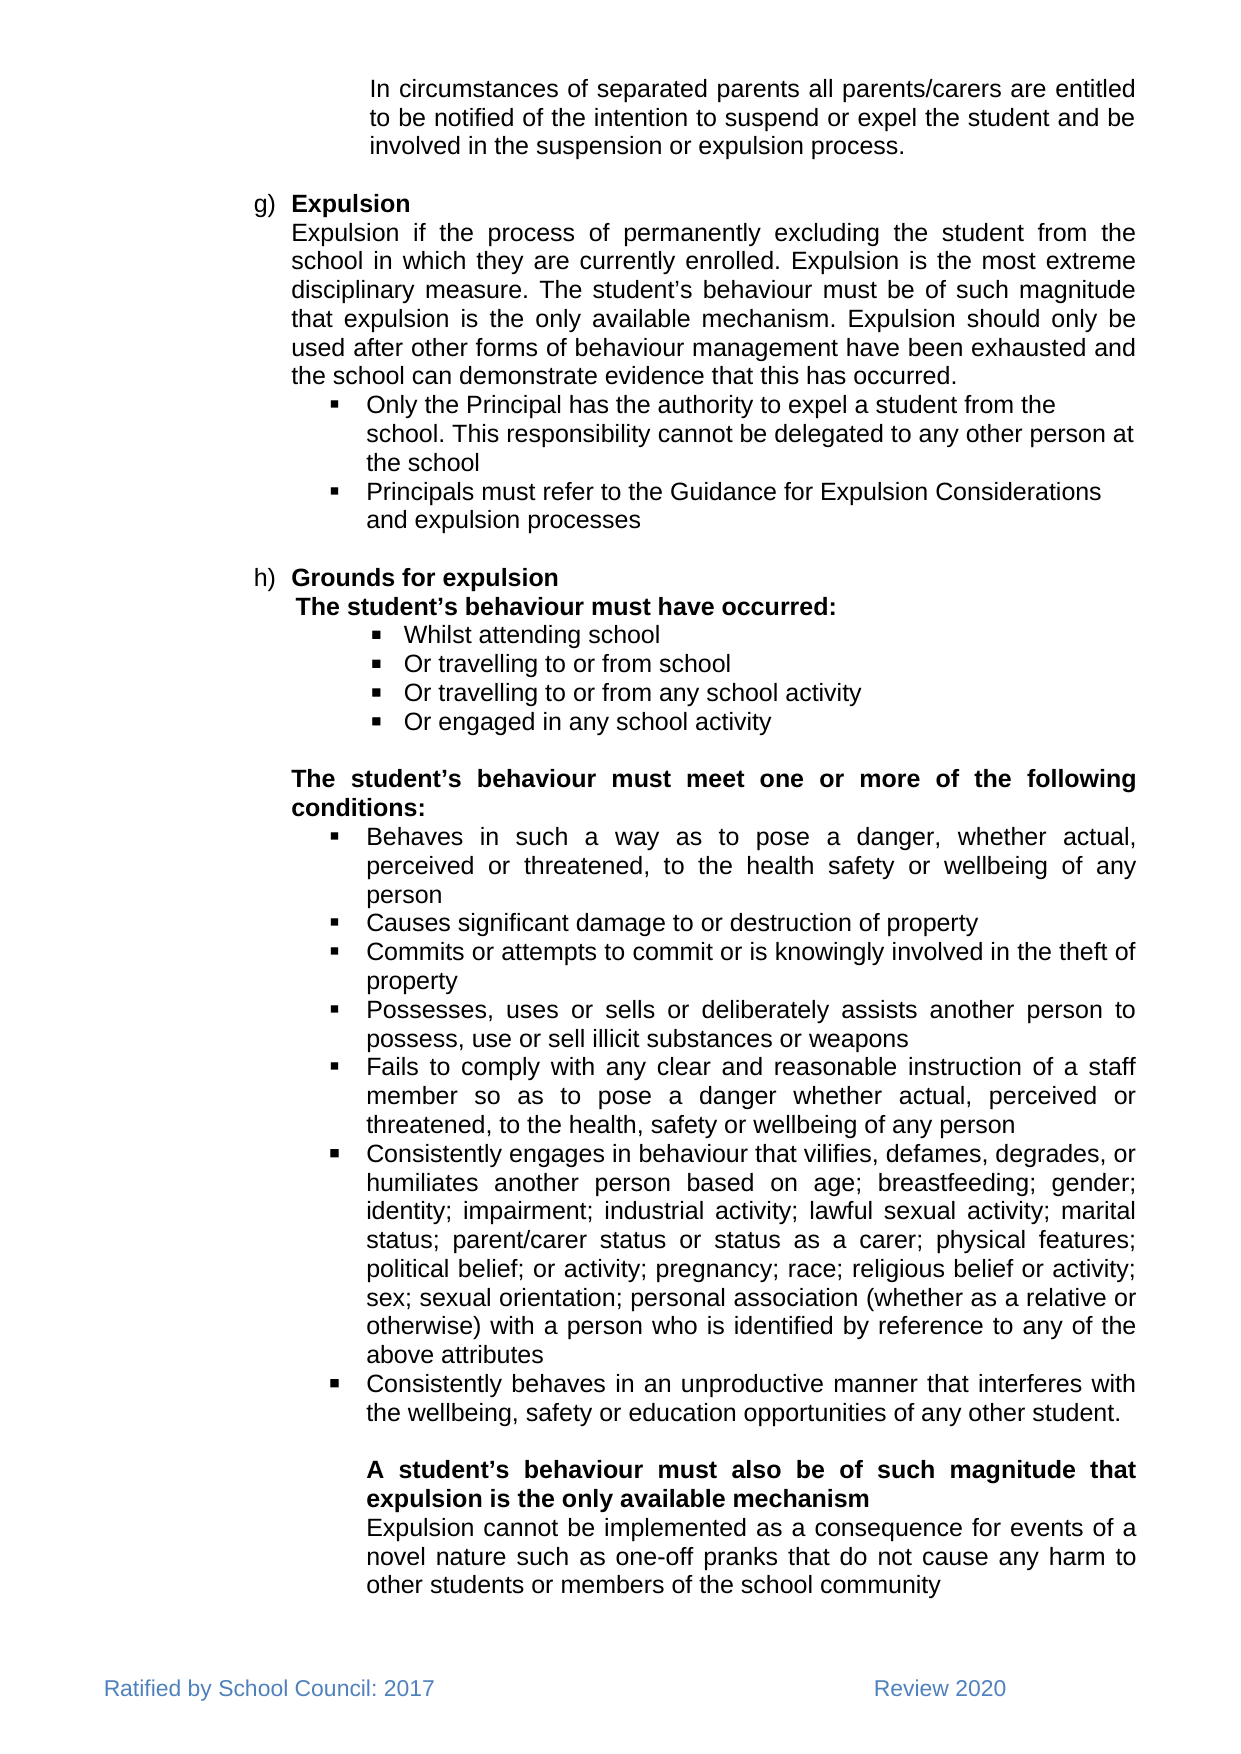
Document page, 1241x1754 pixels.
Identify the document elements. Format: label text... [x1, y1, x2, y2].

text The student’s behaviour must meet one or more of the following conditions: [291, 764, 1137, 822]
text A student’s behaviour must also be of such magnitude that expulsion is the only available mechanism [366, 1455, 1137, 1513]
list Possesses, uses or sells or deliberately assists another person to possess, use or sell illicit substances or weapons [328, 995, 1137, 1052]
list Or travelling to or from any school activity [328, 678, 1137, 707]
list Behaves in such a way as to pose a danger, whether actual, perceived or threatened, to the health safety or wellbeing of any person [328, 822, 1137, 908]
list Whilst attending school [328, 620, 1137, 649]
list Fails to comply with any clear and reasonable instruction of a staff member so as to pose a danger whether actual, perceived or threatened, to the health, safety or wellbeing of any person [328, 1052, 1137, 1139]
text Expulsion cannot be implemented as a consequence for events of a novel nature such as one-off pranks that do not cause any harm to other students or members of the school community [366, 1513, 1137, 1599]
list Grounds for expulsion [253, 563, 1137, 592]
list Expulsion [253, 189, 1137, 218]
list Consistently behaves in an unproductive manner that interferes with the wellbeing, safety or education opportunities of any other student. [328, 1369, 1137, 1426]
text In circumstances of separated parents all parents/carers are entitled to be notified of the intention to suspend or expel the student and be involved in the suspension or expulsion process. [369, 74, 1137, 160]
list Only the Principal has the authority to expel a student from the school. This responsibility cannot be delegated to any other person at the school [328, 390, 1137, 476]
list Commits or attempts to commit or is knowingly involved in the theft of property [328, 937, 1137, 995]
list Or travelling to or from school [328, 649, 1137, 678]
list Principals must refer to the Guidance for Expulsion Considerations and expulsion processes [328, 476, 1137, 534]
list Or engaged in any school activity [328, 707, 1137, 736]
list Consistently engages in behaviour that vilifies, defames, degrades, or humiliates another person based on age; breastfeeding; gender; identity; impairment; industrial activity; lawful sexual activity; marital status; parent/carer status or status as a carer; physical features; political belief; or activity; pregnancy; race; religious belief or activity; sex; sexual orientation; personal association (whether as a relative or otherwise) with a person who is identified by reference to any of the above attributes [328, 1139, 1137, 1369]
text The student’s behaviour must have occurred: [253, 592, 1137, 620]
text Expulsion if the process of permanently excluding the student from the school in which they are currently enrolled. Expulsion is the most extreme disciplinary measure. The student’s behaviour must be of such magnitude that expulsion is the only available mechanism. Expulsion should only be used after other forms of behaviour management have been exhausted and the school can demonstrate evidence that this has occurred. [291, 218, 1137, 390]
list Causes significant damage to or destruction of property [328, 908, 1137, 937]
